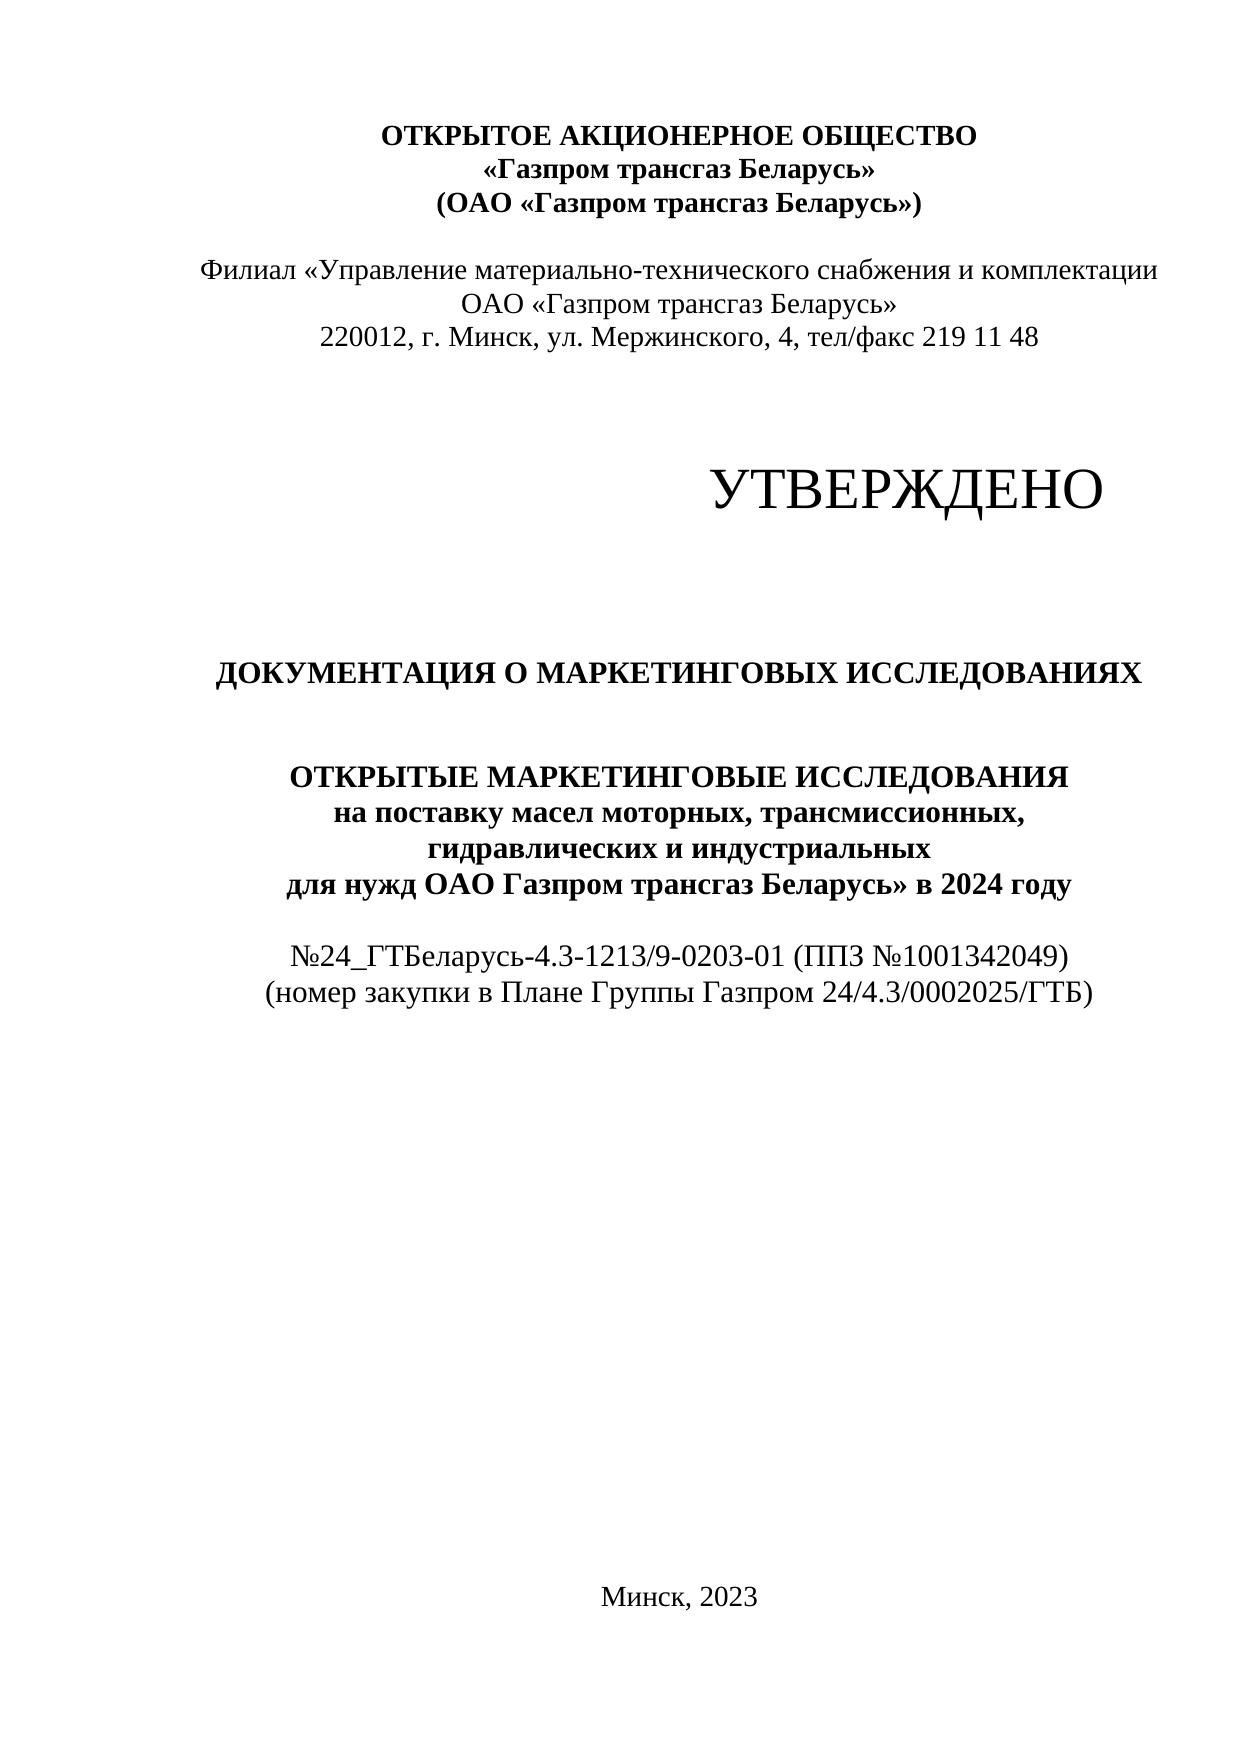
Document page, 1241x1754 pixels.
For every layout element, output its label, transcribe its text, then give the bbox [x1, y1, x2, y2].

text ОТКРЫТОЕ АКЦИОНЕРНОЕ ОБЩЕСТВО [177, 118, 1181, 152]
text ОАО «Газпром трансгаз Беларусь» [177, 286, 1181, 319]
text на поставку масел моторных, трансмиссионных, [177, 794, 1181, 830]
text для нужд ОАО Газпром трансгаз Беларусь» в 2024 году [177, 866, 1181, 902]
text гидравлических и индустриальных [177, 830, 1181, 866]
text (ОАО «Газпром трансгаз Беларусь») [177, 185, 1181, 219]
text УТВЕРЖДЕНО [709, 453, 1181, 521]
text Филиал «Управление материально-технического снабжения и комплектации [177, 252, 1181, 286]
text ДОКУМЕНТАЦИЯ О МАРКЕТИНГОВЫХ ИССЛЕДОВАНИЯХ [177, 655, 1181, 691]
text «Газпром трансгаз Беларусь» [177, 152, 1181, 185]
text 220012, г. Минск, ул. Мержинского, 4, тел/факс 219 11 48 [177, 319, 1181, 353]
text №24_ГТБеларусь-4.3-1213/9-0203-01 (ППЗ №1001342049) [177, 937, 1181, 973]
text ОТКРЫТЫЕ МАРКЕТИНГОВЫЕ ИССЛЕДОВАНИЯ [177, 758, 1181, 794]
text (номер закупки в Плане Группы Газпром 24/4.3/0002025/ГТБ) [177, 973, 1181, 1009]
text Минск, 2023 [177, 1579, 1181, 1613]
